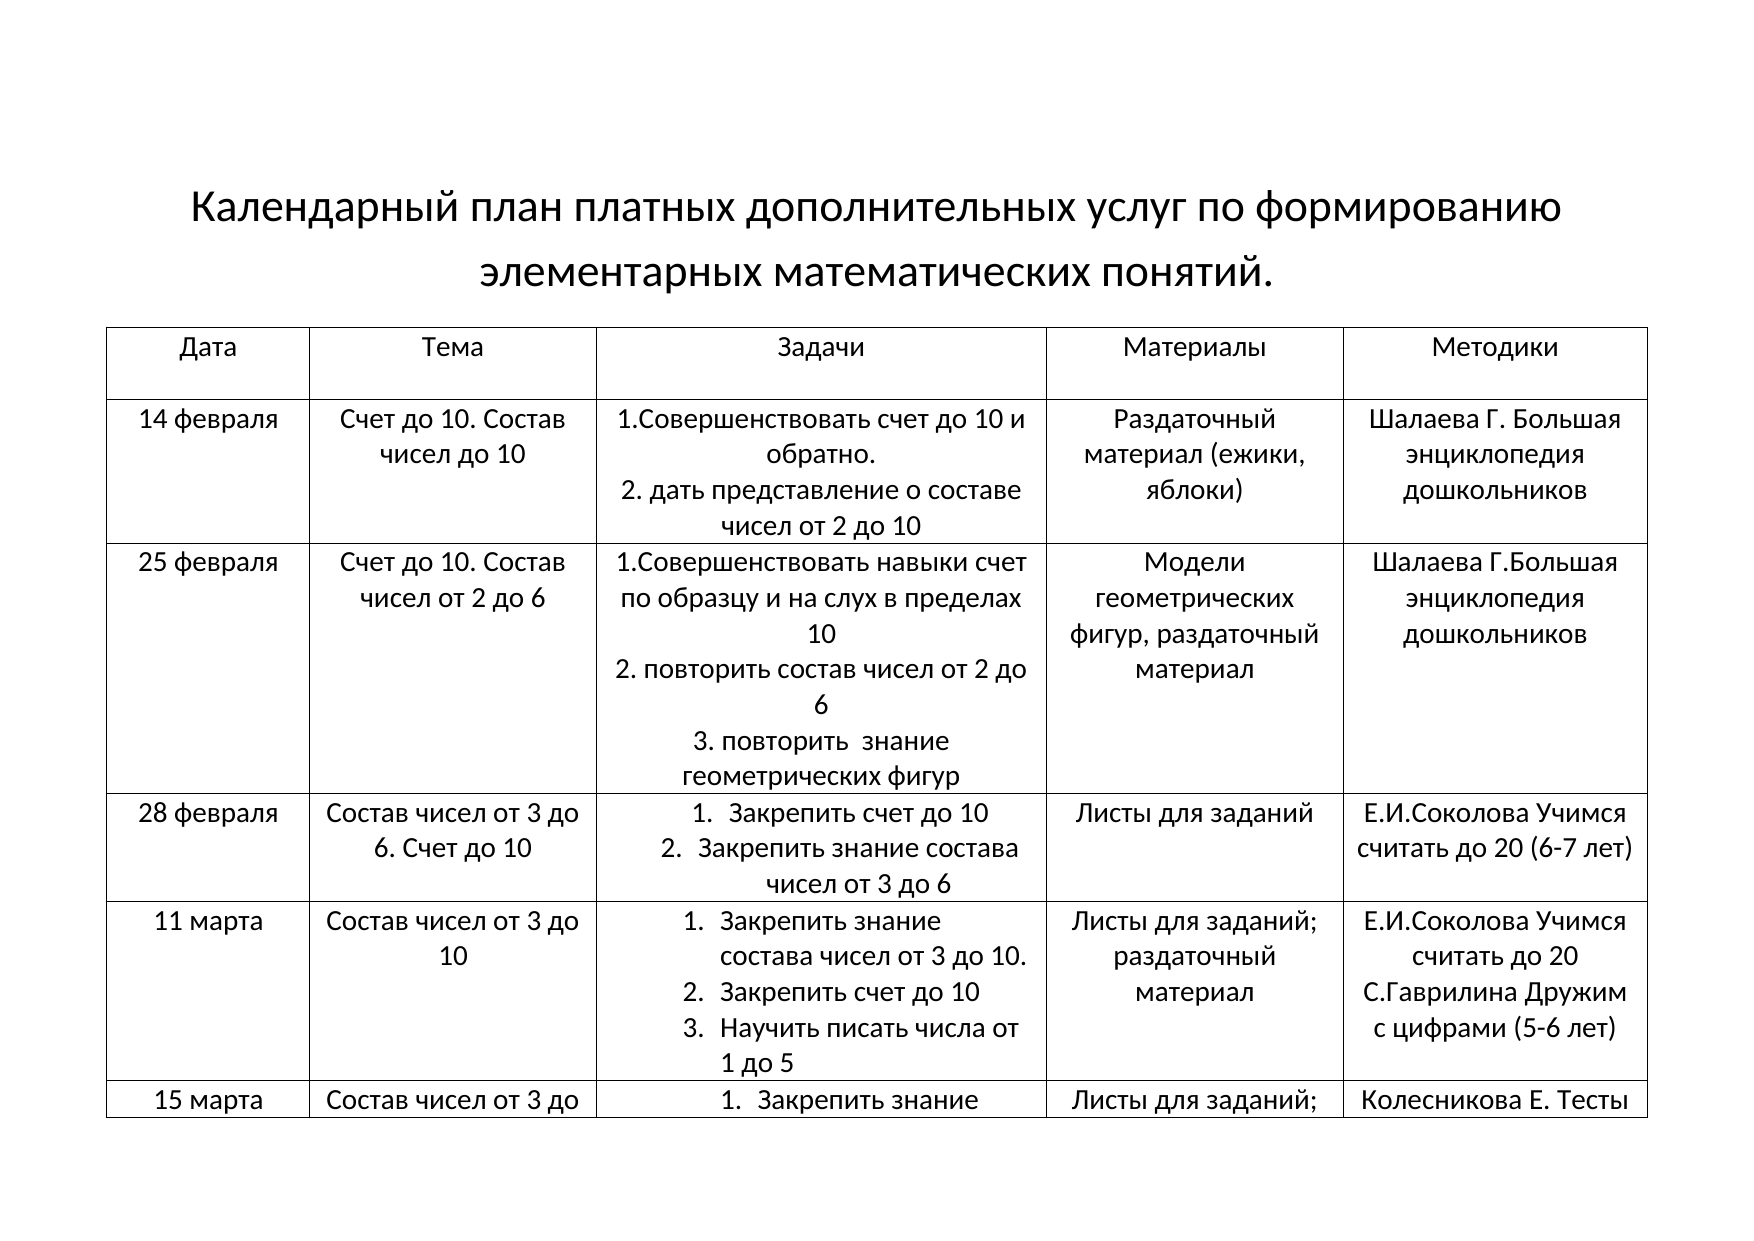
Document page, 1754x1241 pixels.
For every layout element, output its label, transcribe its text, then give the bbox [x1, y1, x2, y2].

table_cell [1047, 1081, 1343, 1117]
table_header Задачи [597, 328, 1046, 399]
table_cell Состав чисел от 3 до 10 [310, 902, 596, 1080]
table_cell Е.И.Соколова Учимся считать до 20 (6-7 лет) [1344, 794, 1647, 901]
table_cell Счет до 10. Состав чисел от 2 до 6 [310, 544, 596, 793]
table_header Методики [1344, 328, 1647, 399]
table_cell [310, 1081, 596, 1117]
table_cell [597, 1081, 1046, 1117]
table_cell Шалаева Г.Большая энциклопедия дошкольников [1344, 544, 1647, 793]
table_cell 15 марта [107, 1081, 309, 1117]
table_cell 25 февраля [107, 544, 309, 793]
table_cell Листы для заданий; раздаточный материал [1047, 902, 1343, 1080]
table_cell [1344, 1081, 1647, 1117]
table_cell 28 февраля [107, 794, 309, 901]
text Календарный план платных дополнительных услуг по формированию элементарных математических понятий. [118, 177, 1636, 297]
table_cell Е.И.Соколова Учимся считать до 20 С.Гаврилина Дружим с цифрами (5-6 лет) [1344, 902, 1647, 1080]
table_cell 11 марта [107, 902, 309, 1080]
table_cell Закрепить знание состава чисел от 3 до 10. Закрепить счет до 10 Научить писать числа от 1 до 5 [597, 902, 1046, 1080]
table_cell Счет до 10. Состав чисел до 10 [310, 400, 596, 542]
table_cell 14 февраля [107, 400, 309, 542]
table_header Материалы [1047, 328, 1343, 399]
table_cell Шалаева Г. Большая энциклопедия дошкольников [1344, 400, 1647, 542]
table_cell Раздаточный материал (ежики, яблоки) [1047, 400, 1343, 542]
table_cell Закрепить счет до 10 Закрепить знание состава чисел от 3 до 6 [597, 794, 1046, 901]
table_header Дата [107, 328, 309, 399]
table_cell 1.Совершенствовать навыки счет по образцу и на слух в пределах 10 2. повторить состав чисел от 2 до 6 3. повторить знание геометрических фигур [597, 544, 1046, 793]
table_cell Состав чисел от 3 до 6. Счет до 10 [310, 794, 596, 901]
table_cell Модели геометрических фигур, раздаточный материал [1047, 544, 1343, 793]
table_header Тема [310, 328, 596, 399]
table_cell 1.Совершенствовать счет до 10 и обратно. 2. дать представление о составе чисел от 2 до 10 [597, 400, 1046, 542]
table_cell Листы для заданий [1047, 794, 1343, 901]
